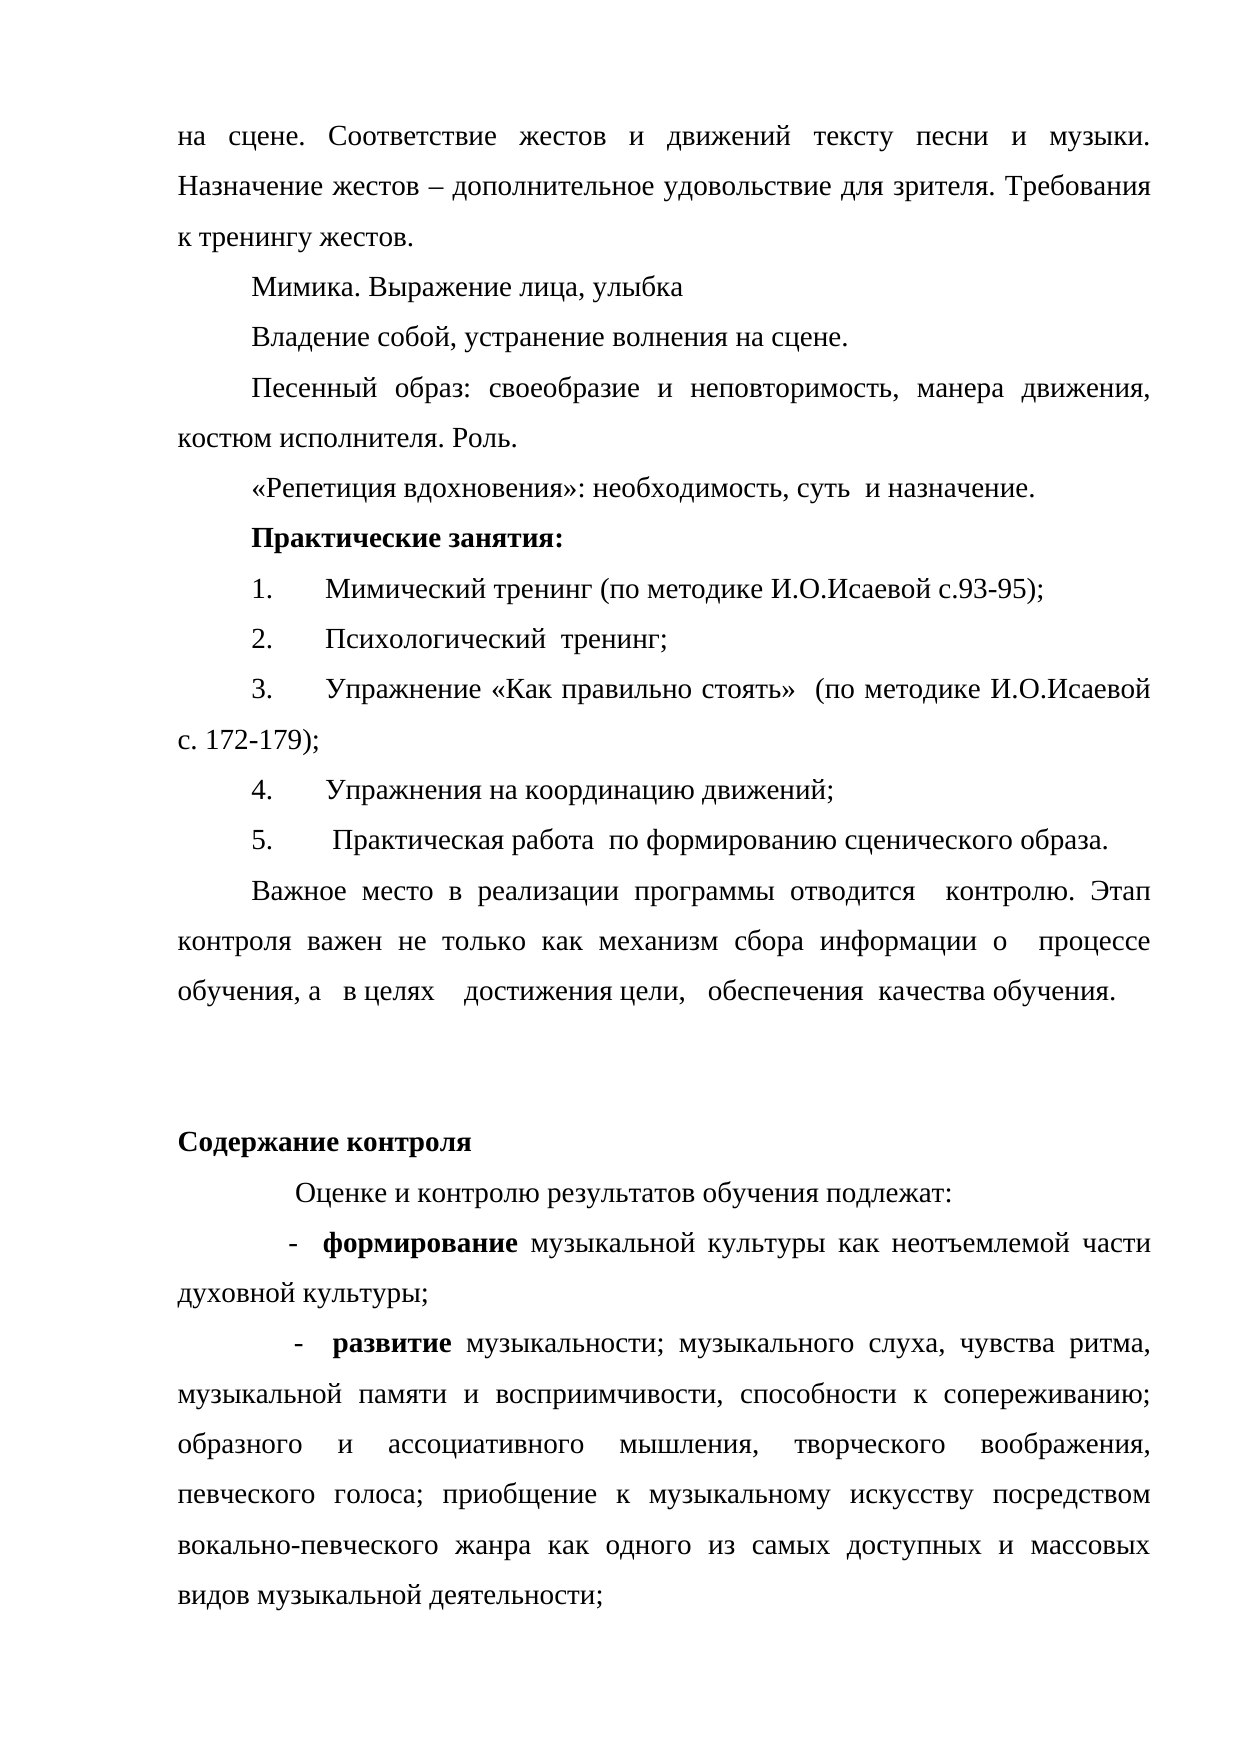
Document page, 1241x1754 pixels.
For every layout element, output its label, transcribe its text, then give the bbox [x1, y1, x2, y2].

list Мимический тренинг (по методике И.О.Исаевой с.93-95); [177, 571, 1152, 604]
text Содержание контроля [177, 1124, 1152, 1158]
text Мимика. Выражение лица, улыбка [177, 269, 1152, 303]
text - развитие музыкальности; музыкального слуха, чувства ритма, музыкальной памяти и восприимчивости, способности к сопереживанию; образного и ассоциативного мышления, творческого воображения, певческого голоса; приобщение к музыкальному искусству посредством вокально-певческого жанра как одного из самых доступных и массовых видов музыкальной деятельности; [177, 1326, 1152, 1611]
list Психологический тренинг; [177, 621, 1152, 655]
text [177, 118, 1152, 252]
list Упражнения на координацию движений; [177, 772, 1152, 806]
list Упражнение «Как правильно стоять» (по методике И.О.Исаевой с. 172-179); [177, 672, 1152, 755]
text Владение собой, устранение волнения на сцене. [177, 319, 1152, 353]
text Практические занятия: [177, 521, 1152, 554]
text «Репетиция вдохновения»: необходимость, суть и назначение. [177, 470, 1152, 504]
text - формирование музыкальной культуры как неотъемлемой части духовной культуры; [177, 1225, 1152, 1309]
text Оценке и контролю результатов обучения подлежат: [177, 1175, 1152, 1208]
text Песенный образ: своеобразие и неповторимость, манера движения, костюм исполнителя. Роль. [177, 370, 1152, 453]
text Важное место в реализации программы отводится контролю. Этап контроля важен не только как механизм сбора информации о процессе обучения, а в целях достижения цели, обеспечения качества обучения. [177, 873, 1152, 1007]
list Практическая работа по формированию сценического образа. [177, 822, 1152, 856]
